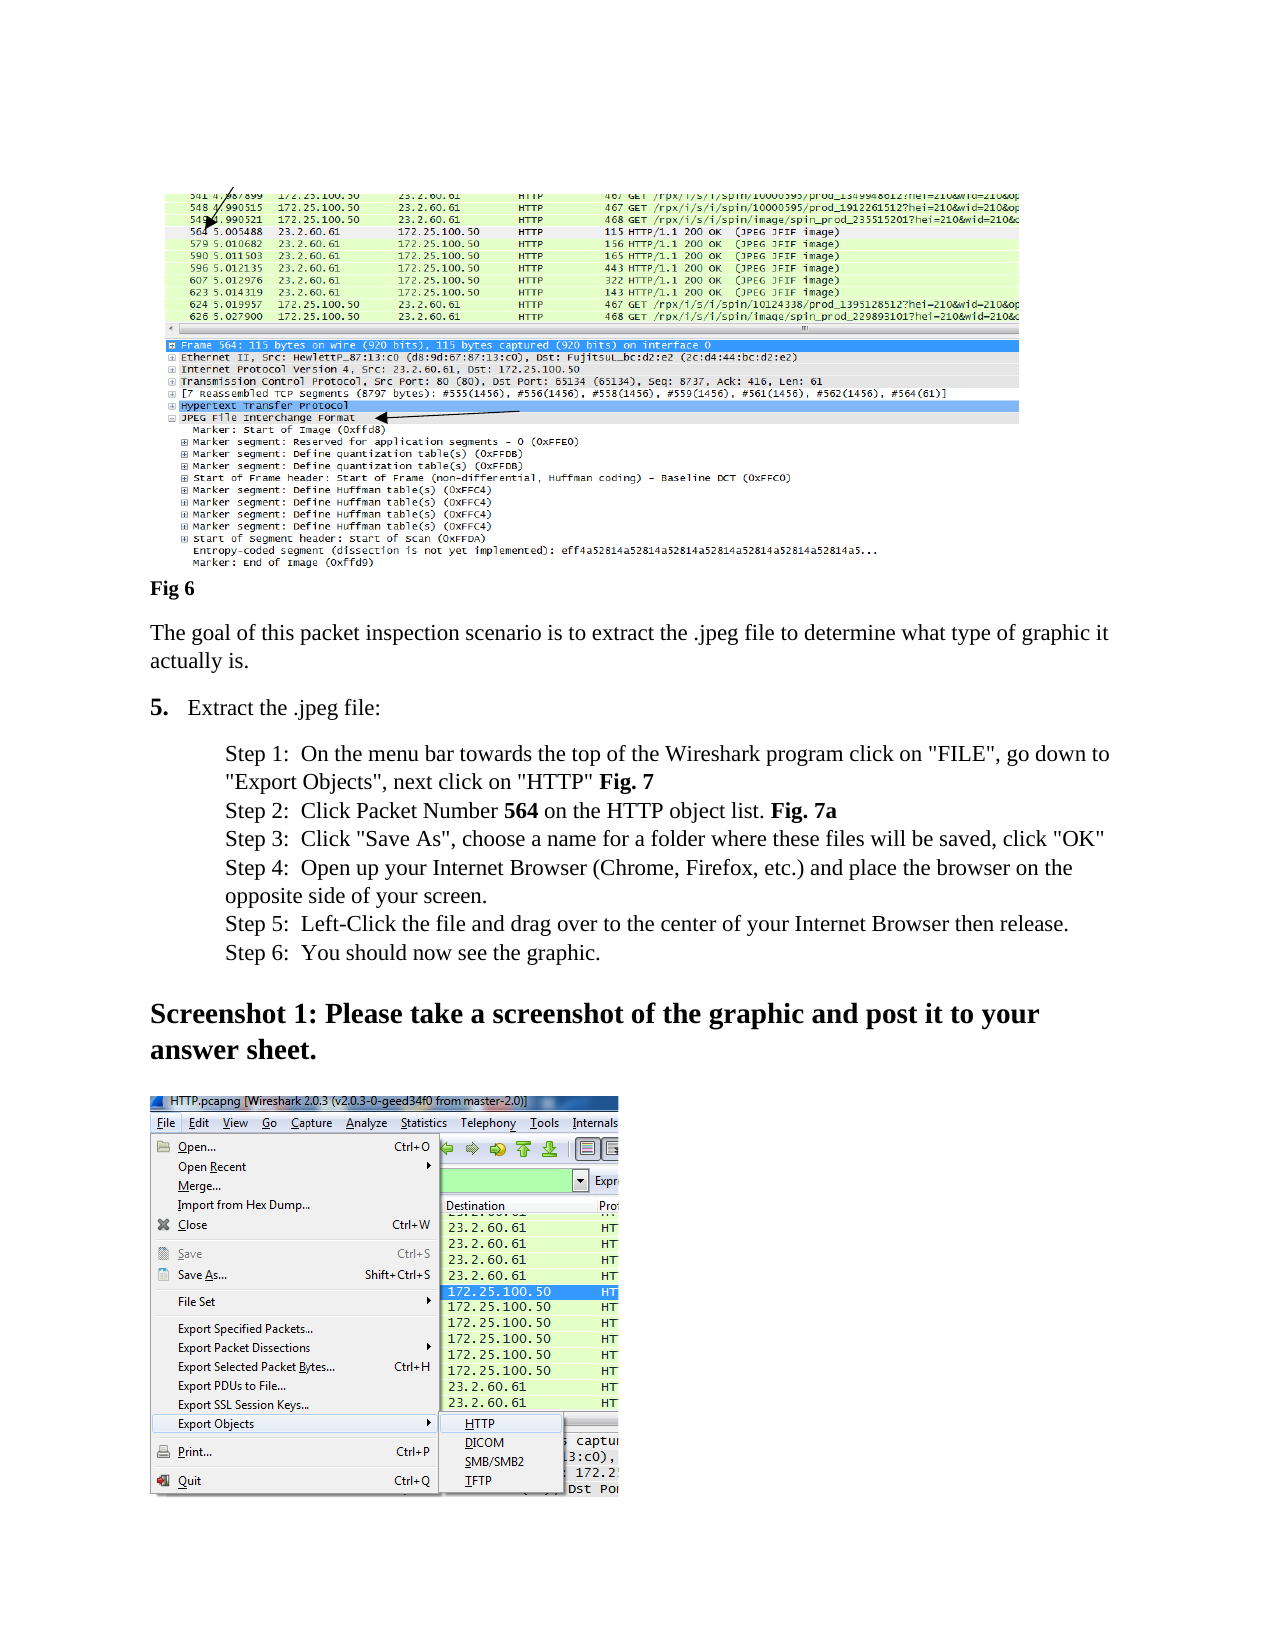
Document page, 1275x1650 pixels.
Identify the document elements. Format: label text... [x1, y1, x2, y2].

text Fig 6 [150, 576, 1125, 600]
text Step 5: Left-Click the file and drag over to the center of your Internet Browser then release. [225, 911, 1125, 937]
text The goal of this packet inspection scenario is to extract the .jpeg file to determine what type of graphic it actually is. [150, 619, 1125, 673]
text Step 6: You should now see the graphic. [150, 939, 1125, 965]
text Screenshot 1: Please take a screenshot of the graphic and post it to your answer sheet. [150, 996, 1125, 1066]
picture [150, 1096, 619, 1498]
text Step 2: Click Packet Number 564 on the HTTP object list. Fig. 7a [225, 797, 1125, 823]
text Step 3: Click "Save As", choose a name for a folder where these files will be saved, click "OK" [225, 825, 1125, 852]
text Step 1: On the menu bar towards the top of the Wireshark program click on "FILE", go down to "Export Objects", next click on "HTTP" Fig. 7 [225, 740, 1125, 795]
text Step 4: Open up your Internet Browser (Chrome, Firefox, etc.) and place the browser on the opposite side of your screen. [225, 854, 1125, 908]
picture [165, 194, 1019, 573]
list Extract the .jpeg file: [150, 692, 1125, 721]
